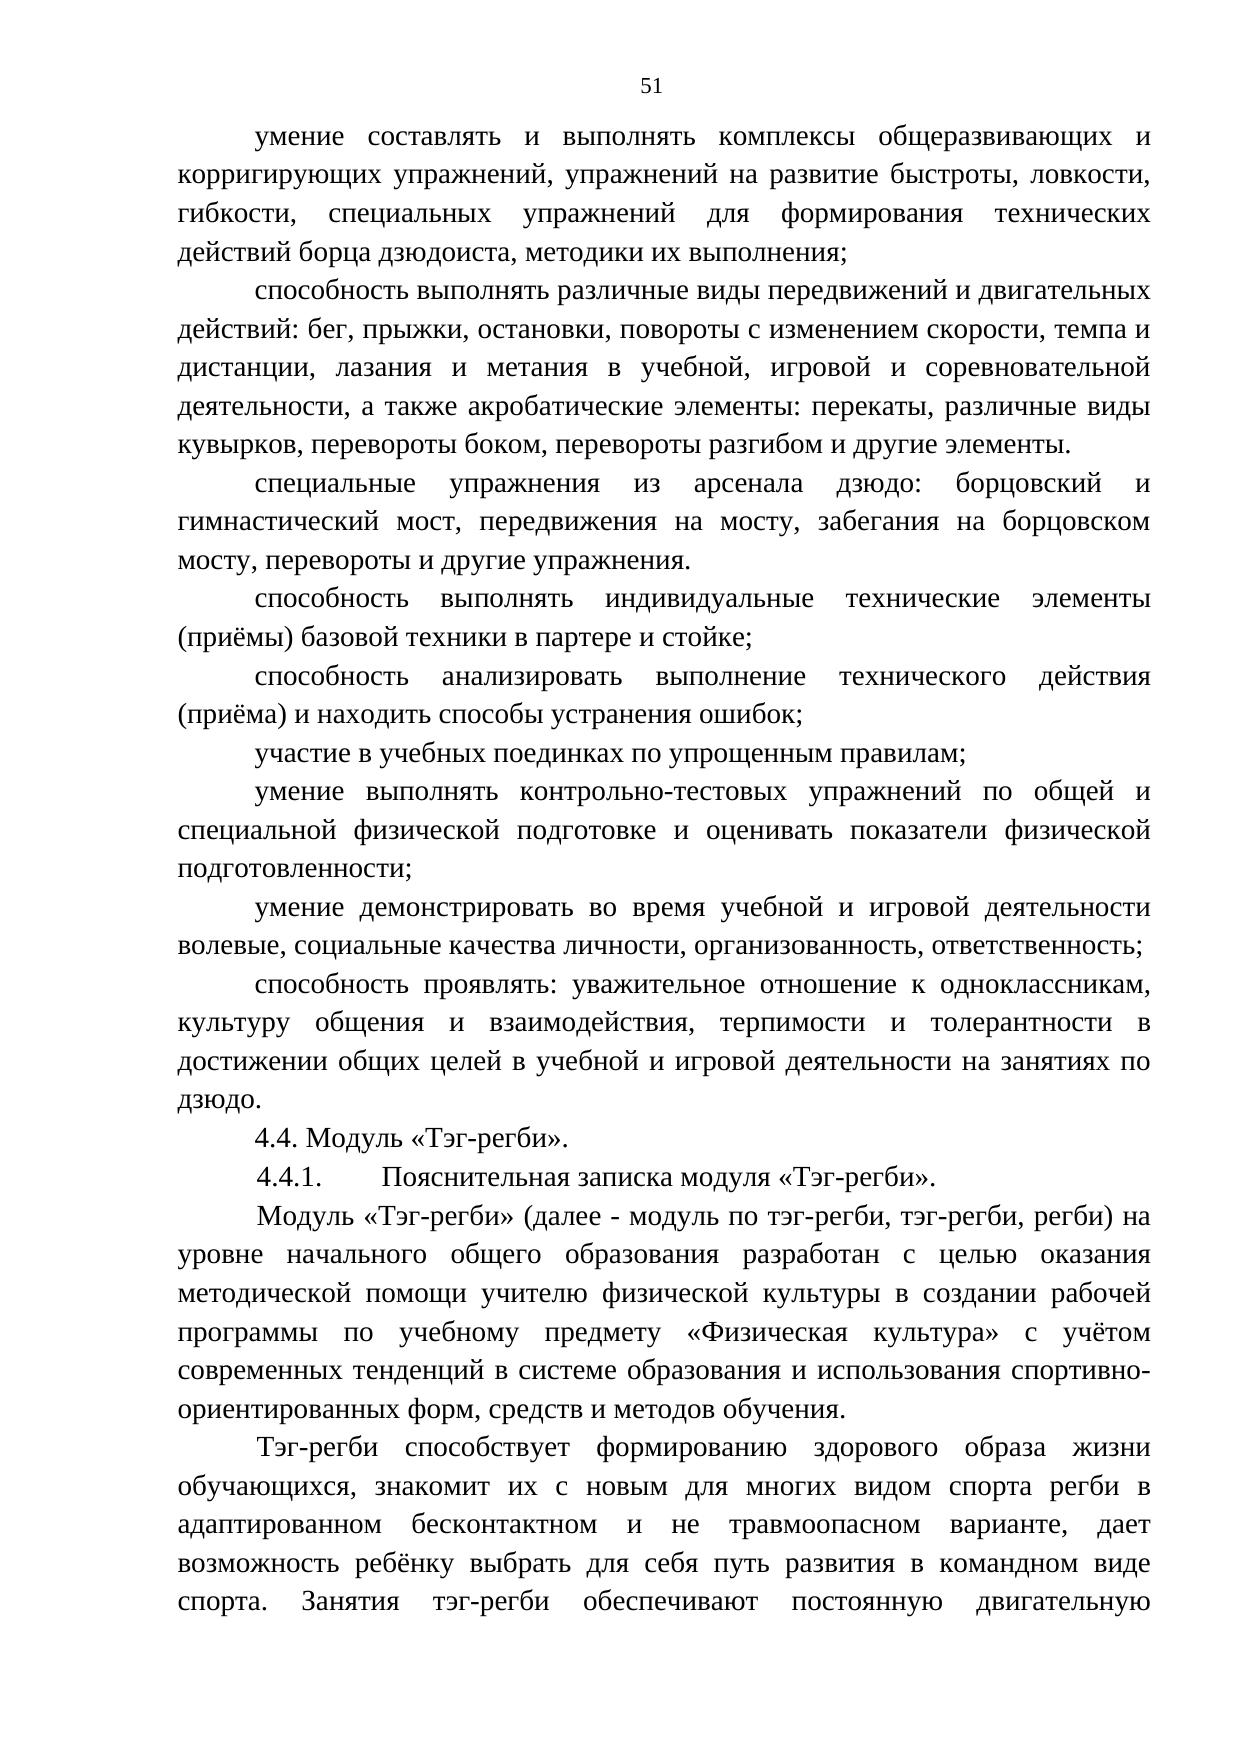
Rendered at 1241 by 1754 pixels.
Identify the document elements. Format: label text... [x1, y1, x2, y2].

text способность проявлять: уважительное отношение к одноклассникам, культуру общения и взаимодействия, терпимости и толерантности в достижении общих целей в учебной и игровой деятельности на занятиях по дзюдо. [177, 966, 1152, 1115]
text специальные упражнения из арсенала дзюдо: борцовский и гимнастический мост, передвижения на мосту, забегания на борцовском мосту, перевороты и другие упражнения. [177, 465, 1152, 576]
text способность выполнять различные виды передвижений и двигательных действий: бег, прыжки, остановки, повороты с изменением скорости, темпа и дистанции, лазания и метания в учебной, игровой и соревновательной деятельности, а также акробатические элементы: перекаты, различные виды кувырков, перевороты боком, перевороты разгибом и другие элементы. [177, 272, 1152, 460]
text Модуль «Тэг-регби» (далее - модуль по тэг-регби, тэг-регби, регби) на уровне начального общего образования разработан с целью оказания методической помощи учителю физической культуры в создании рабочей программы по учебному предмету «Физическая культура» с учётом современных тенденций в системе образования и использования спортивно-ориентированных форм, средств и методов обучения. [177, 1198, 1152, 1424]
text участие в учебных поединках по упрощенным правилам; [177, 735, 1152, 768]
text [177, 1429, 1152, 1617]
text умение выполнять контрольно-тестовых упражнений по общей и специальной физической подготовке и оценивать показатели физической подготовленности; [177, 773, 1152, 884]
text умение демонстрировать во время учебной и игровой деятельности волевые, социальные качества личности, организованность, ответственность; [177, 889, 1152, 961]
text способность выполнять индивидуальные технические элементы (приёмы) базовой техники в партере и стойке; [177, 581, 1152, 653]
text 4.4. Модуль «Тэг-регби». [177, 1120, 1152, 1154]
list Пояснительная записка модуля «Тэг-регби». [177, 1159, 1152, 1192]
text умение составлять и выполнять комплексы общеразвивающих и корригирующих упражнений, упражнений на развитие быстроты, ловкости, гибкости, специальных упражнений для формирования технических действий борца дзюдоиста, методики их выполнения; [177, 118, 1152, 267]
text способность анализировать выполнение технического действия (приёма) и находить способы устранения ошибок; [177, 658, 1152, 730]
